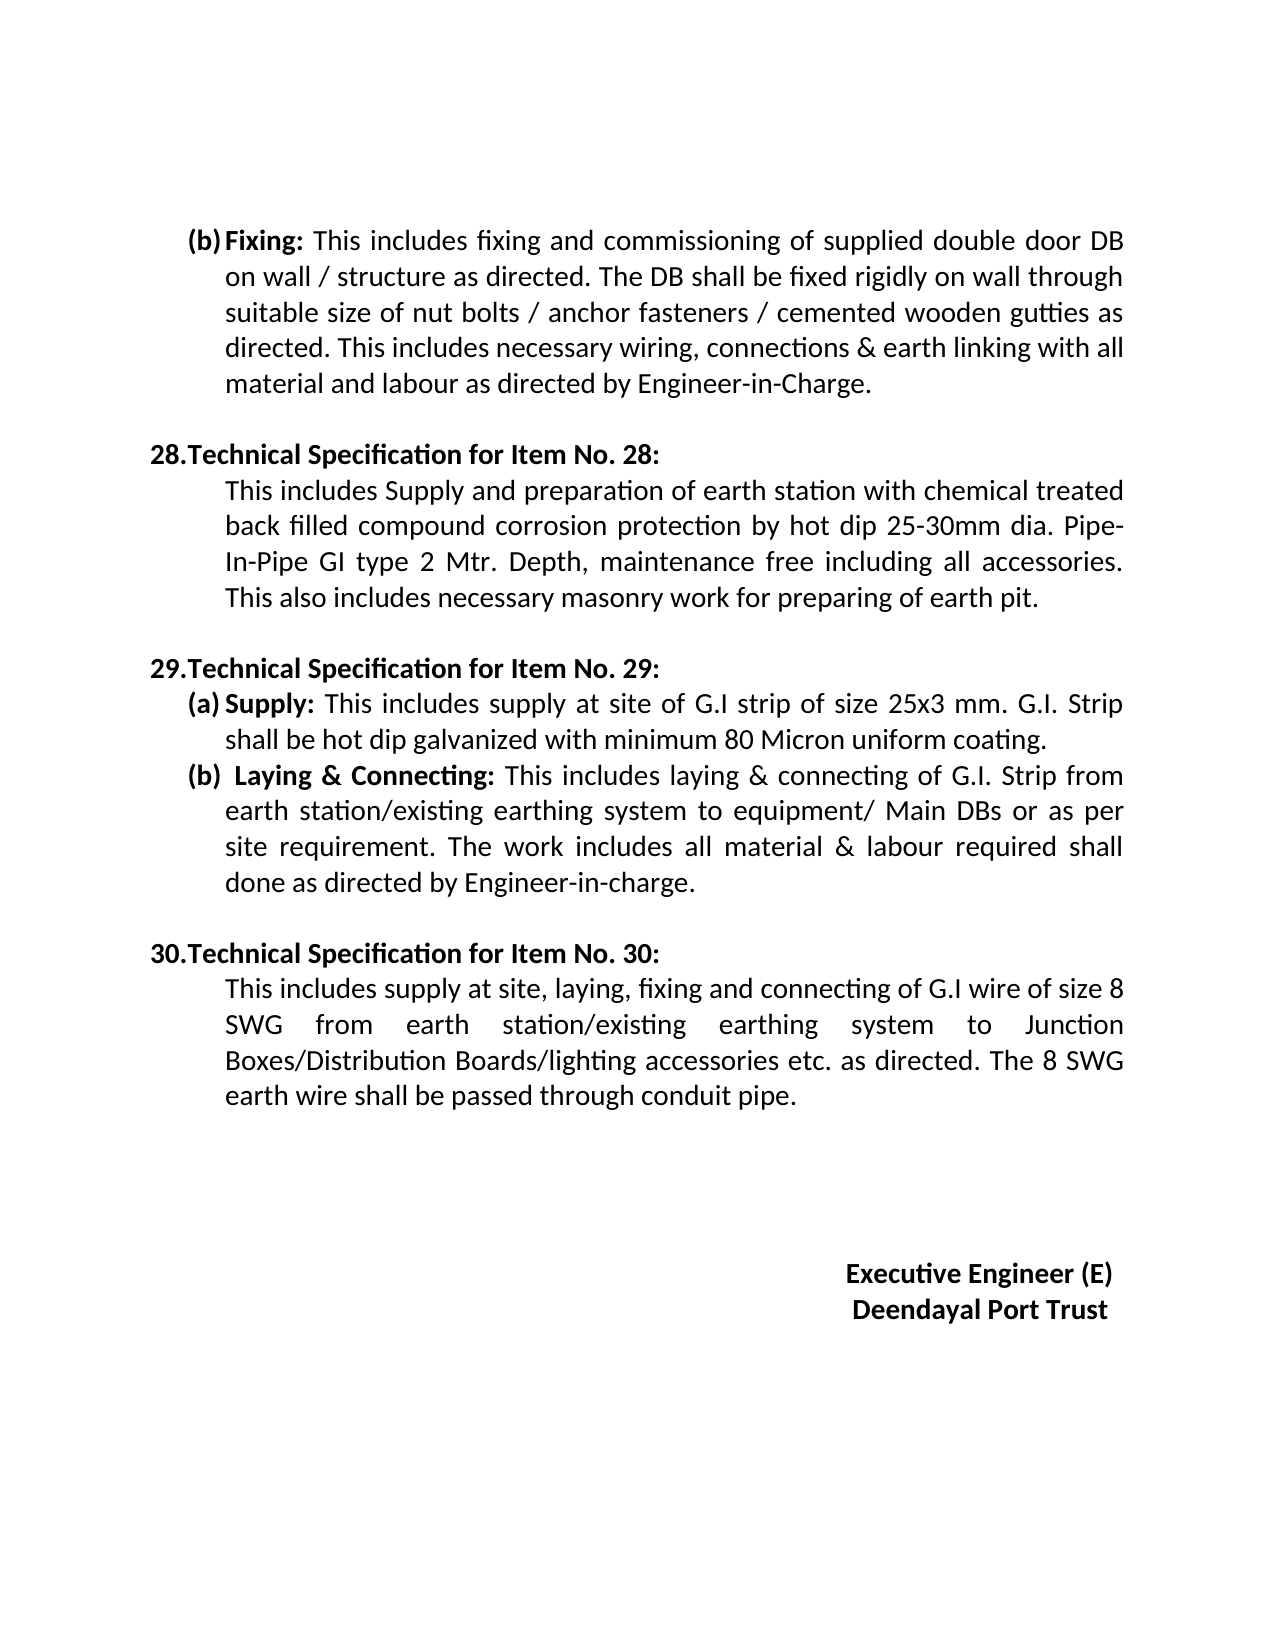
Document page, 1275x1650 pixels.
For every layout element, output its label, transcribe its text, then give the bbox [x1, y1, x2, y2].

text This includes supply at site, laying, fixing and connecting of G.I wire of size 8 SWG from earth station/existing earthing system to Junction Boxes/Distribution Boards/lighting accessories etc. as directed. The 8 SWG earth wire shall be passed through conduit pipe. [225, 971, 1125, 1113]
list Fixing: This includes fixing and commissioning of supplied double door DB on wall / structure as directed. The DB shall be fixed rigidly on wall through suitable size of nut bolts / anchor fasteners / cemented wooden gutties as directed. This includes necessary wiring, connections & earth linking with all material and labour as directed by Engineer-in-Charge. [187, 222, 1125, 401]
list Laying & Connecting: This includes laying & connecting of G.I. Strip from earth station/existing earthing system to equipment/ Main DBs or as per site requirement. The work includes all material & labour required shall done as directed by Engineer-in-charge. [187, 757, 1125, 899]
list Technical Specification for Item No. 30: [150, 935, 1125, 971]
list Technical Specification for Item No. 28: [150, 436, 1125, 472]
text Deendayal Port Trust [187, 1291, 1125, 1327]
list Supply: This includes supply at site of G.I strip of size 25x3 mm. G.I. Strip shall be hot dip galvanized with minimum 80 Micron uniform coating. [187, 686, 1125, 757]
text Executive Engineer (E) [187, 1256, 1125, 1291]
text This includes Supply and preparation of earth station with chemical treated back filled compound corrosion protection by hot dip 25-30mm dia. Pipe-In-Pipe GI type 2 Mtr. Depth, maintenance free including all accessories. This also includes necessary masonry work for preparing of earth pit. [225, 472, 1125, 614]
list Technical Specification for Item No. 29: [150, 650, 1125, 686]
